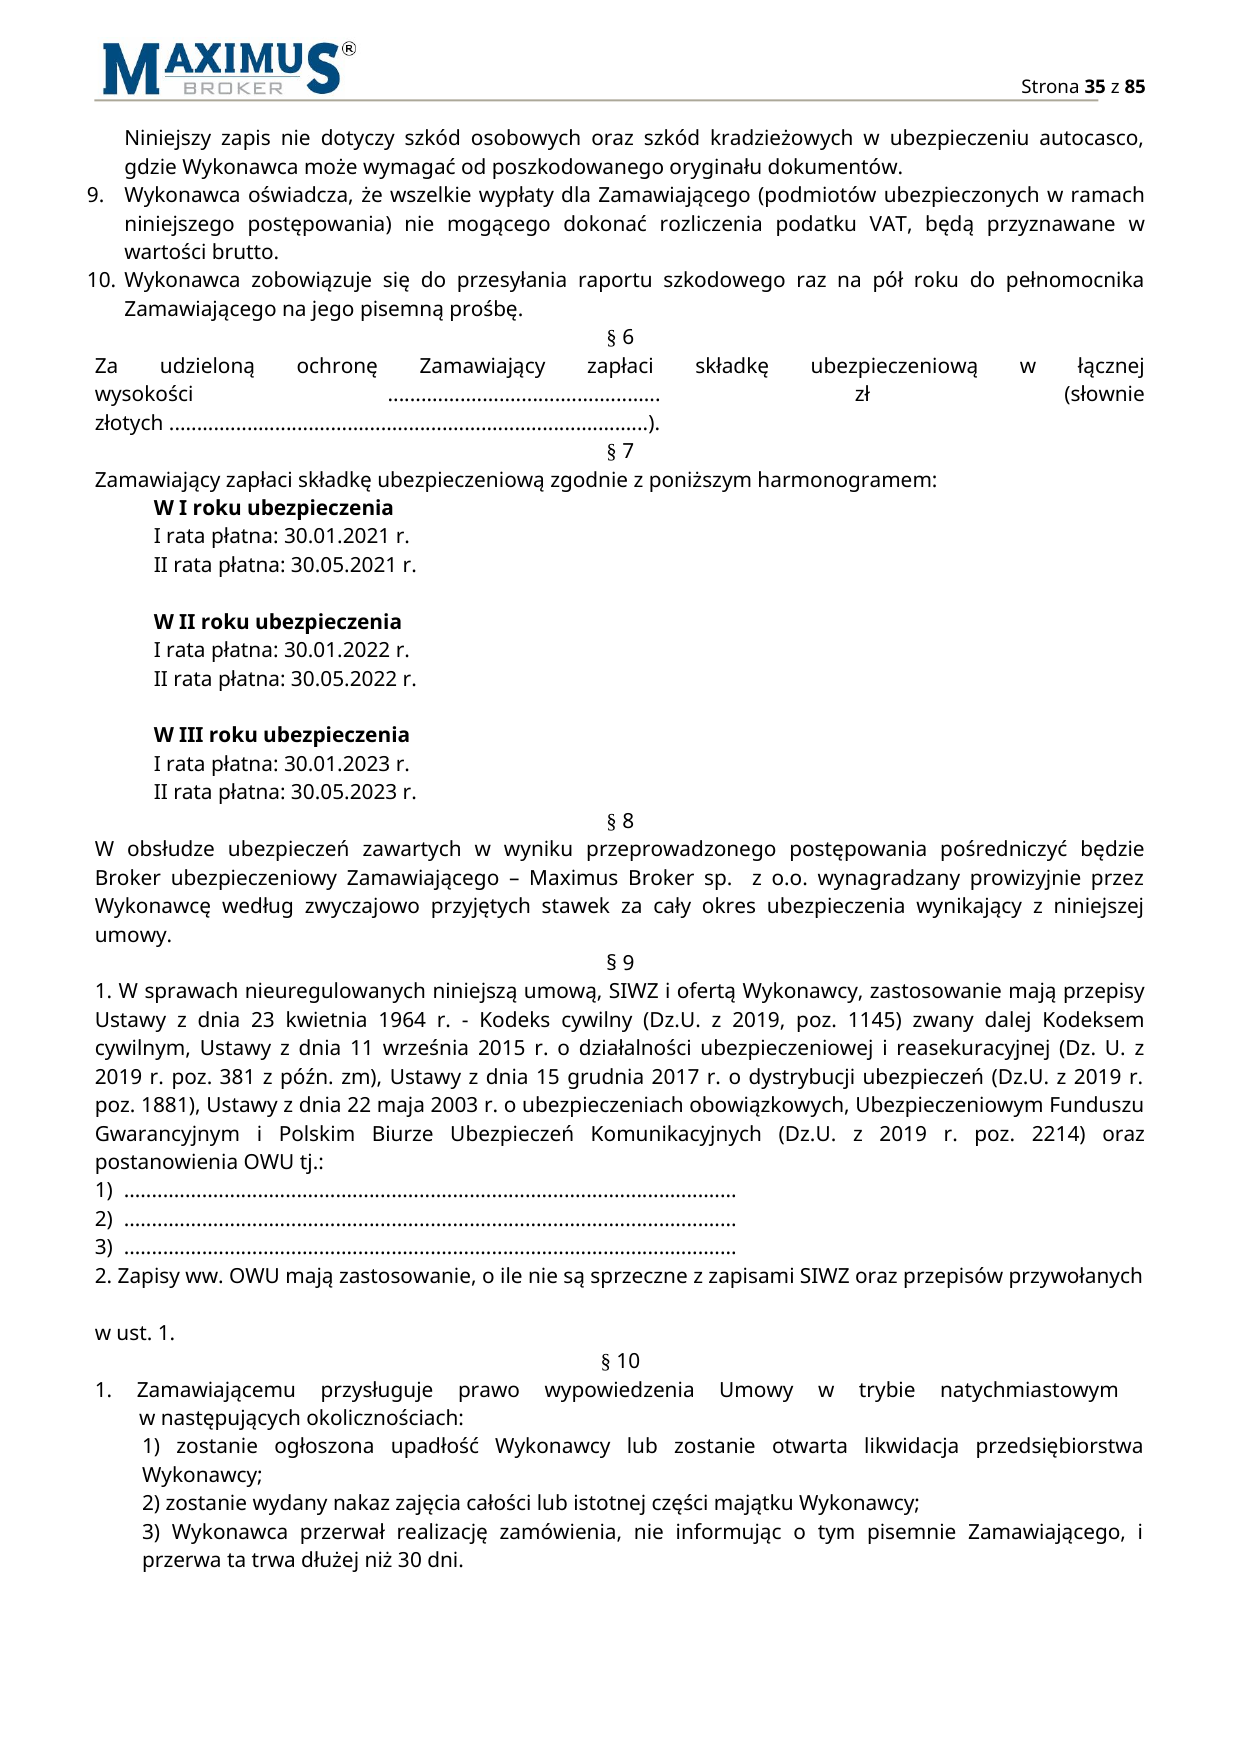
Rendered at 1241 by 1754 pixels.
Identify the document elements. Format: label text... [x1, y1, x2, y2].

text 2) .............................................................................................................. [94, 1204, 1146, 1232]
text 2. Zapisy ww. OWU mają zastosowanie, o ile nie są sprzeczne z zapisami SIWZ oraz przepisów przywołanych w ust. 1. [94, 1261, 1146, 1346]
text 6 [94, 322, 1146, 351]
text I rata płatna: 30.01.2023 r. [153, 749, 1146, 777]
list Wykonawca zobowiązuje się do przesyłania raportu szkodowego raz na pół roku do pełnomocnika Zamawiającego na jego pisemną prośbę. [87, 266, 1146, 322]
text I rata płatna: 30.01.2021 r. [153, 522, 1146, 550]
text 8 [94, 806, 1146, 834]
text 3) .............................................................................................................. [94, 1232, 1146, 1261]
text Zamawiający zapłaci składkę ubezpieczeniową zgodnie z poniższym harmonogramem: [94, 465, 1146, 493]
text 1) .............................................................................................................. [94, 1176, 1146, 1204]
text II rata płatna: 30.05.2022 r. [153, 664, 1146, 692]
text 7 [94, 436, 1146, 465]
text 1. Zamawiającemu przysługuje prawo wypowiedzenia Umowy w trybie natychmiastowym w następujących okolicznościach: [94, 1375, 1145, 1432]
text 1) zostanie ogłoszona upadłość Wykonawcy lub zostanie otwarta likwidacja przedsiębiorstwa Wykonawcy; [142, 1432, 1145, 1488]
text W III roku ubezpieczenia [153, 721, 1146, 749]
text Za udzieloną ochronę Zamawiający zapłaci składkę ubezpieczeniową w łącznej wysokości ................................................. zł (słownie złotych ......................................................................................). [94, 351, 1146, 436]
picture [97, 37, 362, 99]
text § 9 [94, 948, 1146, 977]
text 2) zostanie wydany nakaz zajęcia całości lub istotnej części majątku Wykonawcy; [142, 1488, 1145, 1517]
text 3) Wykonawca przerwał realizację zamówienia, nie informując o tym pisemnie Zamawiającego, i przerwa ta trwa dłużej niż 30 dni. [142, 1517, 1145, 1574]
text W I roku ubezpieczenia [153, 493, 1146, 522]
text II rata płatna: 30.05.2023 r. [153, 777, 1146, 806]
text W obsłudze ubezpieczeń zawartych w wyniku przeprowadzonego postępowania pośredniczyć będzie Broker ubezpieczeniowy Zamawiającego – Maximus Broker sp. z o.o. wynagradzany prowizyjnie przez Wykonawcę według zwyczajowo przyjętych stawek za cały okres ubezpieczenia wynikający z niniejszej umowy. [94, 834, 1146, 948]
text I rata płatna: 30.01.2022 r. [153, 635, 1146, 664]
text 1. W sprawach nieuregulowanych niniejszą umową, SIWZ i ofertą Wykonawcy, zastosowanie mają przepisy Ustawy z dnia 23 kwietnia 1964 r. - Kodeks cywilny (Dz.U. z 2019, poz. 1145) zwany dalej Kodeksem cywilnym, Ustawy z dnia 11 września 2015 r. o działalności ubezpieczeniowej i reasekuracyjnej (Dz. U. z 2019 r. poz. 381 z późn. zm), Ustawy z dnia 15 grudnia 2017 r. o dystrybucji ubezpieczeń (Dz.U. z 2019 r. poz. 1881), Ustawy z dnia 22 maja 2003 r. o ubezpieczeniach obowiązkowych, Ubezpieczeniowym Funduszu Gwarancyjnym i Polskim Biurze Ubezpieczeń Komunikacyjnych (Dz.U. z 2019 r. poz. 2214) oraz postanowienia OWU tj.: [94, 977, 1146, 1176]
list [87, 123, 1146, 180]
text 10 [94, 1346, 1146, 1375]
list Wykonawca oświadcza, że wszelkie wypłaty dla Zamawiającego (podmiotów ubezpieczonych w ramach niniejszego postępowania) nie mogącego dokonać rozliczenia podatku VAT, będą przyznawane w wartości brutto. [87, 180, 1146, 266]
text W II roku ubezpieczenia [153, 607, 1146, 635]
text II rata płatna: 30.05.2021 r. [153, 550, 1146, 578]
